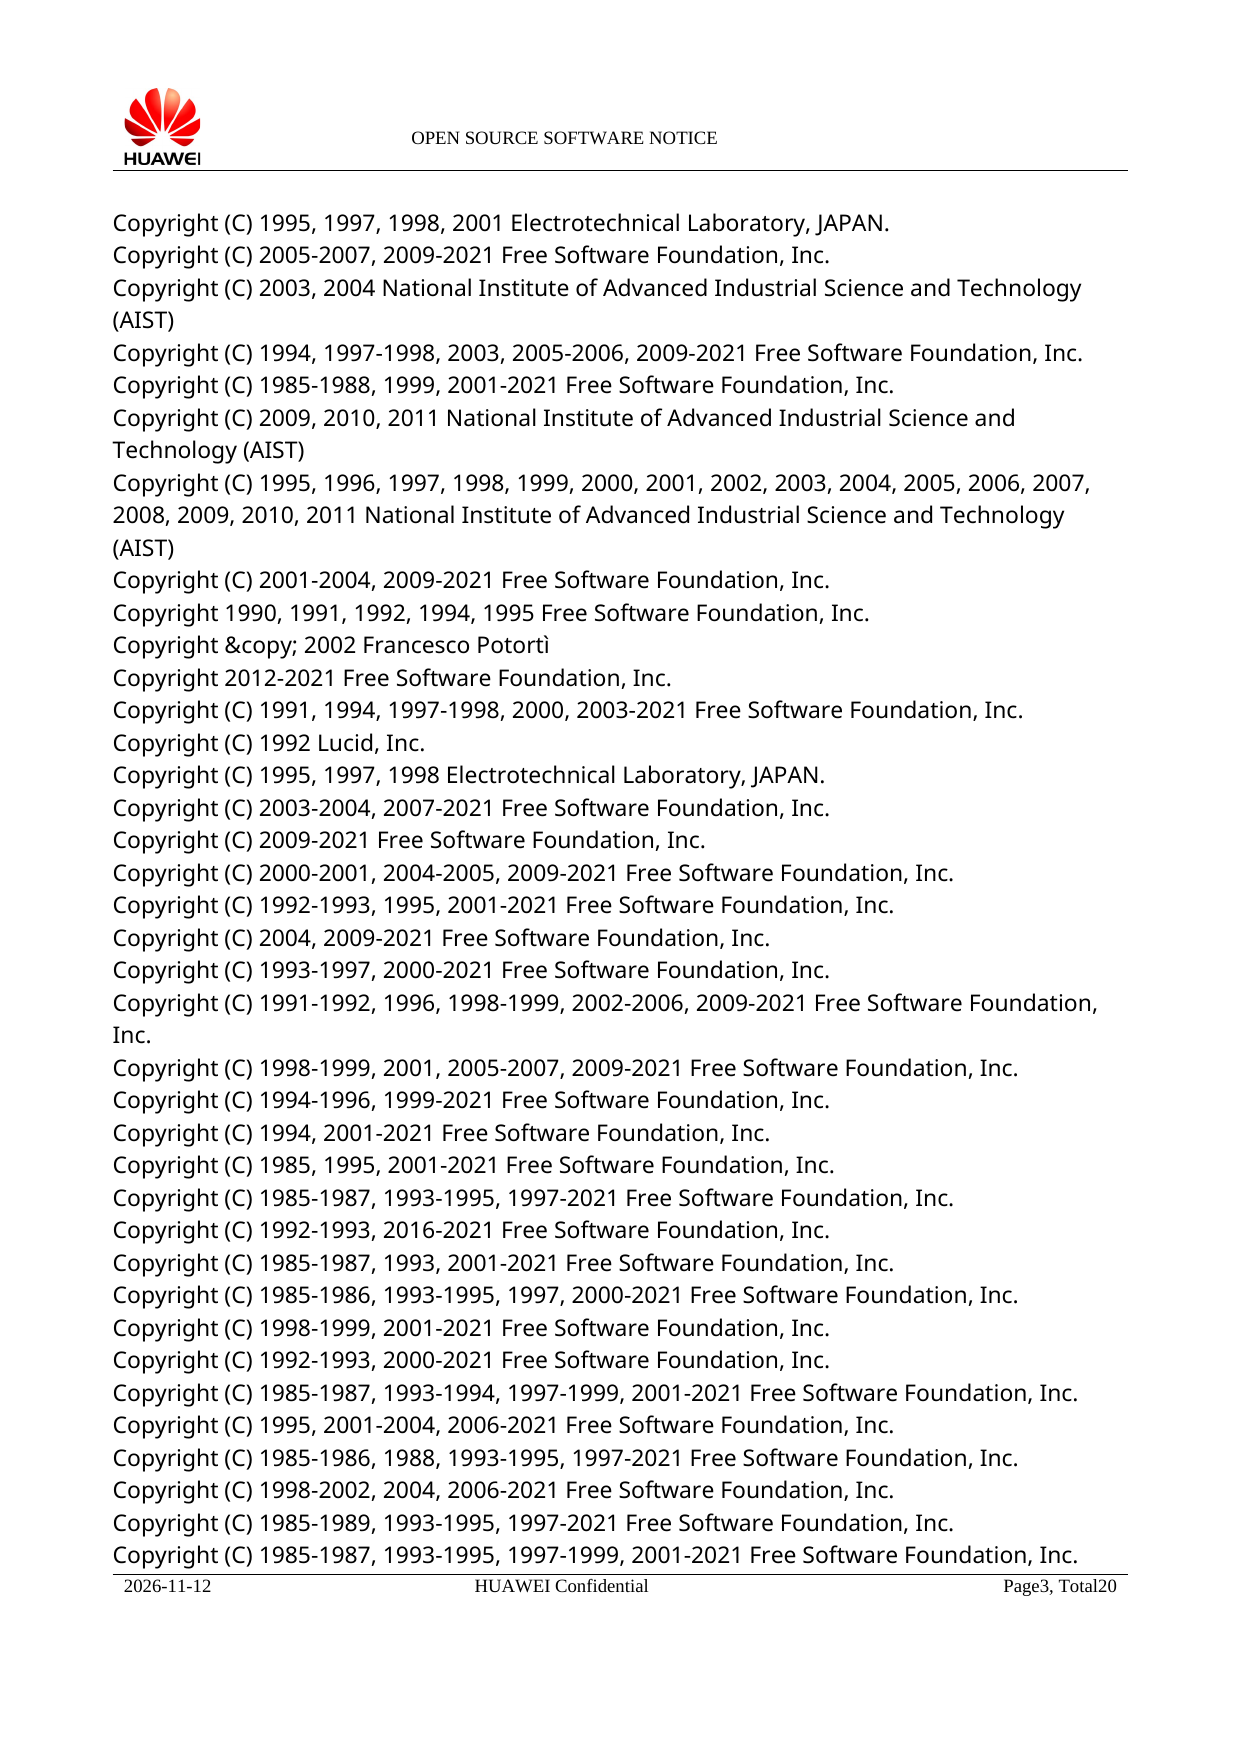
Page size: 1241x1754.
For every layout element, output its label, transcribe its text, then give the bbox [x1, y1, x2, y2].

picture [124, 88, 201, 165]
